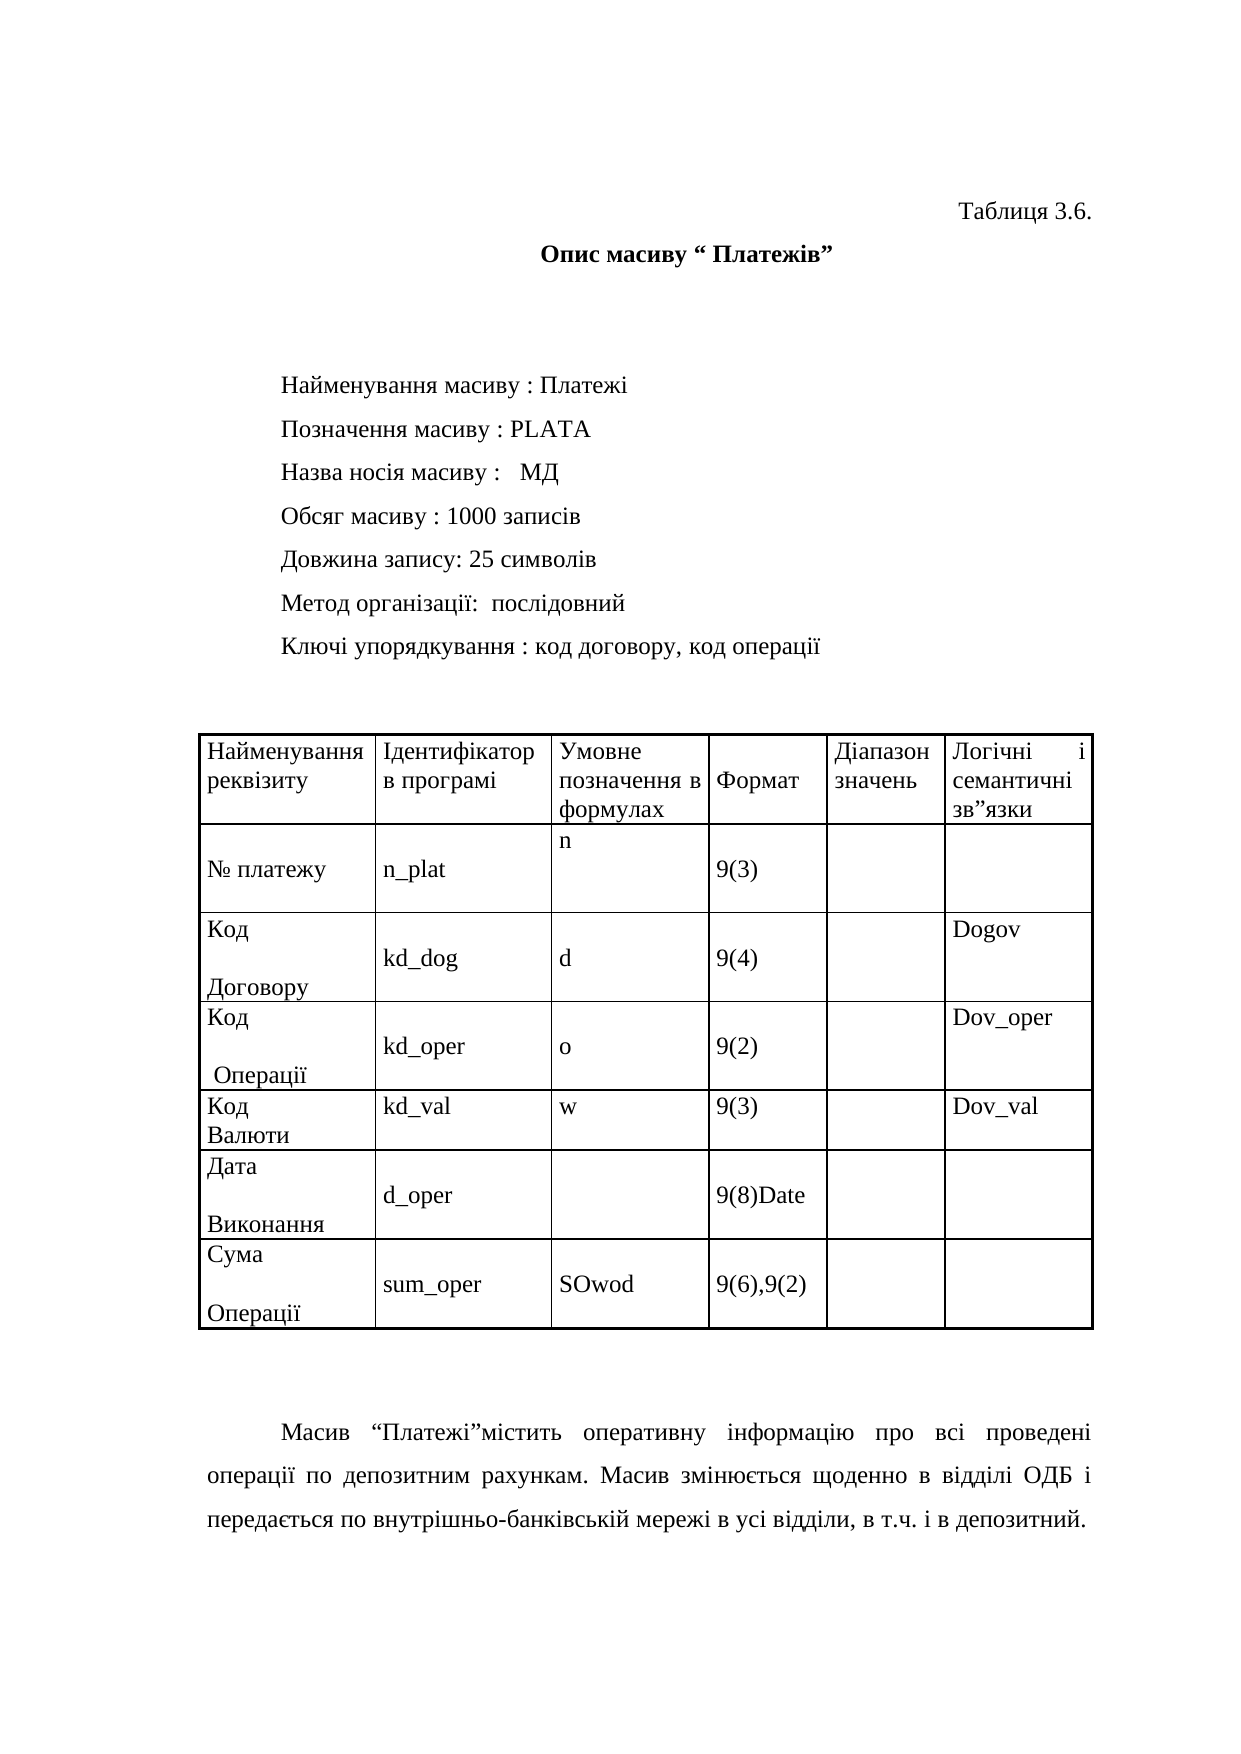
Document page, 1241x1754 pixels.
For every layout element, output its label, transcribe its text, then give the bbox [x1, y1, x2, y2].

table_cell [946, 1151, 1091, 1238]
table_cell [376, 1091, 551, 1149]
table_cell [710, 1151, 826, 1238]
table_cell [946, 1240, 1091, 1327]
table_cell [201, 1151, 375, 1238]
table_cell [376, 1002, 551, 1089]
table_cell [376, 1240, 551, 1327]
text Опис масиву “ Платежів” [207, 239, 1092, 268]
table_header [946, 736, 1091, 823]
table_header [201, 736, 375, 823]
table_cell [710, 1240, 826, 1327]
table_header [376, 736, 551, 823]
text Позначення масиву : PLATA [207, 413, 1092, 442]
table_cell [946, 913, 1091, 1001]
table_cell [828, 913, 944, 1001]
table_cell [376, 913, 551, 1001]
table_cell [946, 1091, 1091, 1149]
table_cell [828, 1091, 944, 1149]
text Метод організації: послідовний [207, 588, 1092, 617]
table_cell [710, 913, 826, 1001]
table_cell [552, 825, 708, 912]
text Найменування масиву : Платежі [207, 370, 1092, 399]
text Назва носія масиву : МД [207, 457, 1092, 486]
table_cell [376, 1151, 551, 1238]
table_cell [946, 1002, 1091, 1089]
text Обсяг масиву : 1000 записів [207, 501, 1092, 529]
text Ключі упорядкування : код договору, код операції [207, 631, 1092, 660]
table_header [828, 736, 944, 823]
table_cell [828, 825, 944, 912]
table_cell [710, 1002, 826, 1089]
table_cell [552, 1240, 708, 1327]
text Довжина запису: 25 символів [207, 544, 1092, 573]
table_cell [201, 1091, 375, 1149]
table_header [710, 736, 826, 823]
text Таблиця 3.6. [207, 148, 1092, 225]
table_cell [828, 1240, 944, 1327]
text Масив “Платежі”містить оперативну інформацію про всі проведені операції по депозитним рахункам. Масив змінюється щоденно в відділі ОДБ і передається по внутрішньо-банківській мережі в усі відділи, в т.ч. і в депозитний. [207, 1417, 1092, 1533]
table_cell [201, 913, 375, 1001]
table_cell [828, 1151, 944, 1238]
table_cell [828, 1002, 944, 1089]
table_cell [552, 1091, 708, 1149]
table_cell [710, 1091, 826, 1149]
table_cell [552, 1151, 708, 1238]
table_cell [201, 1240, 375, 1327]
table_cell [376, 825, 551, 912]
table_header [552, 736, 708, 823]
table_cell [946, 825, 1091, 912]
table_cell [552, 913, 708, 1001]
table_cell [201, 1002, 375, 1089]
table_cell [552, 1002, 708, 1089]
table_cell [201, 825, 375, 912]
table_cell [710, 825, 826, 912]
